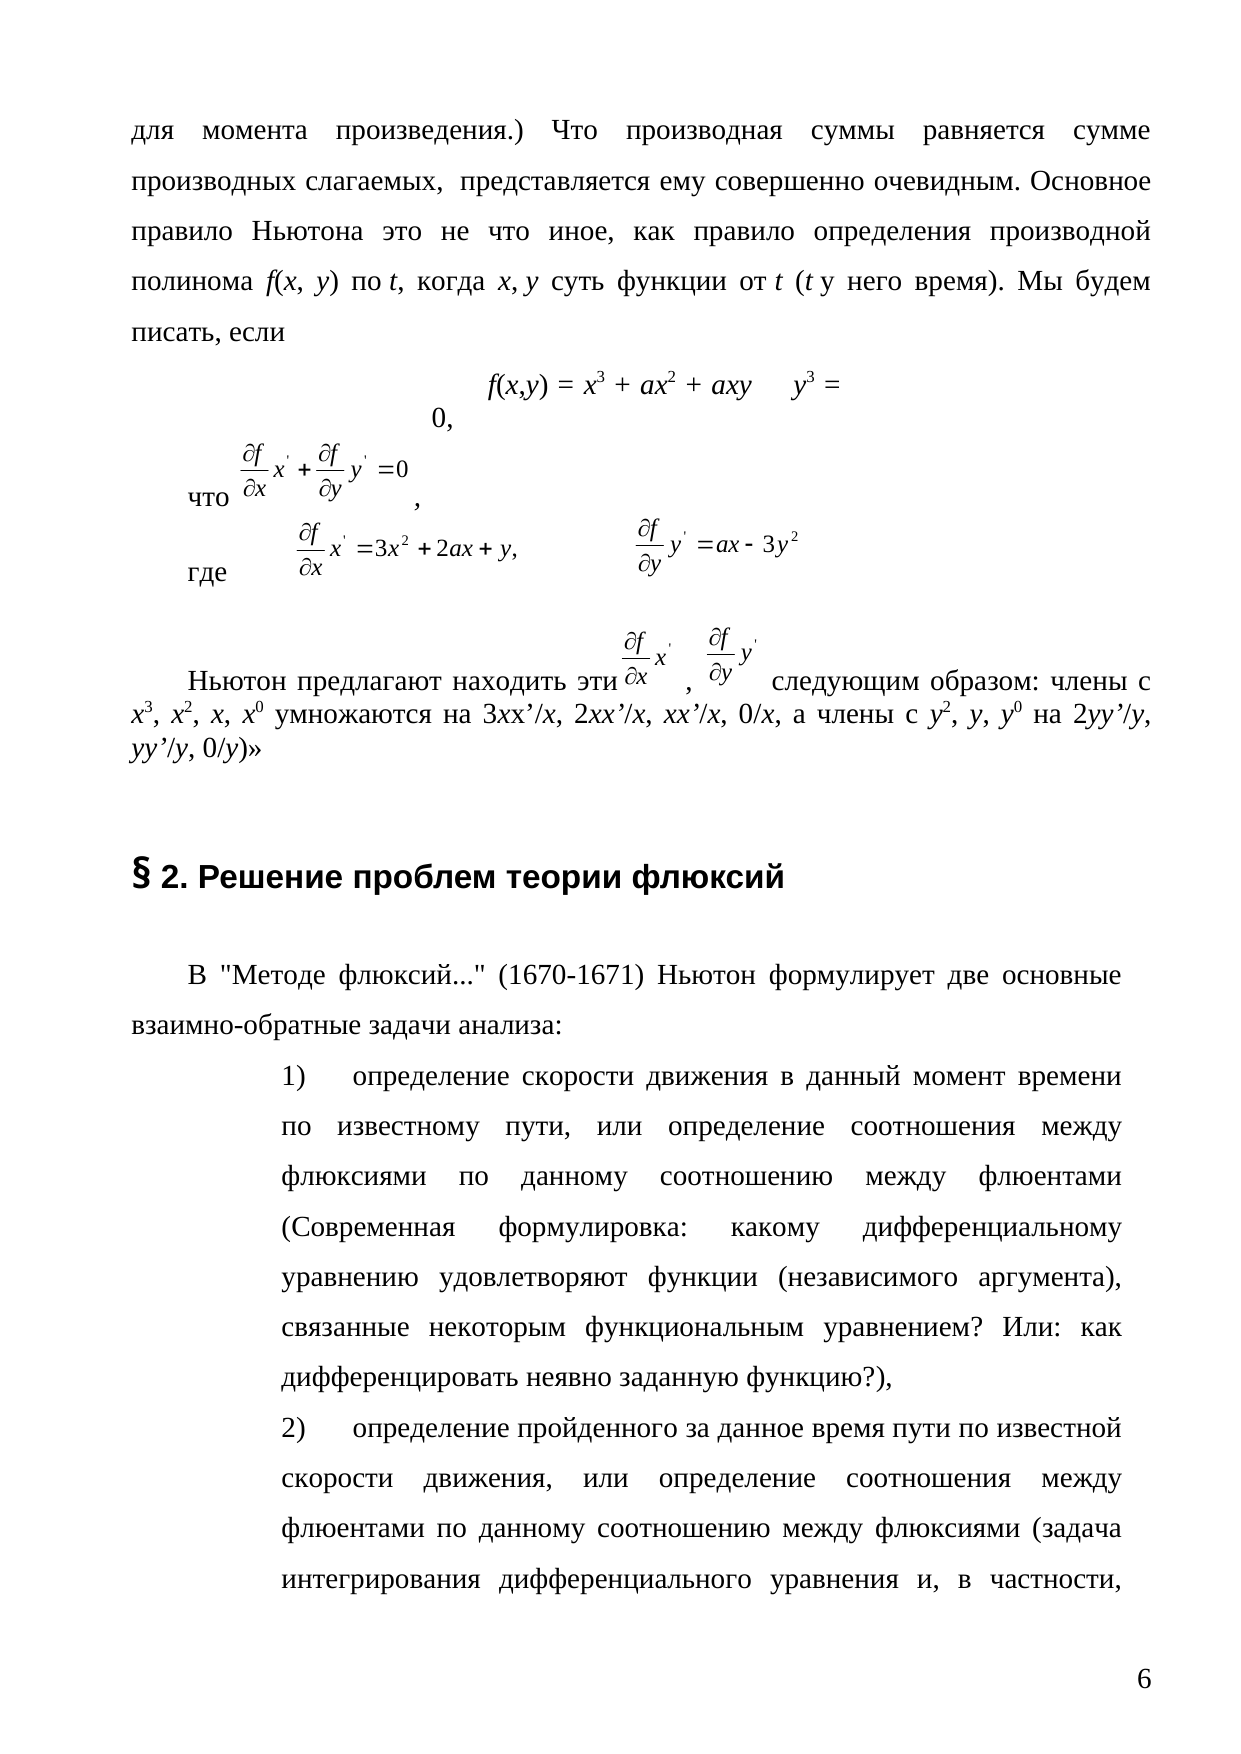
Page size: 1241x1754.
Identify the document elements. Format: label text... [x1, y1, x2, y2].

table_header [428, 364, 854, 437]
text В "Методе флюксий..." (1670-1671) Ньютон формулирует две основные взаимно-обратные задачи анализа: [131, 957, 1123, 1041]
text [131, 112, 1152, 347]
list определение скорости движения в данный момент времени по известному пути, или определение соотношения между флюксиями по данному соотношению между флюентами (Современная формулировка: какому дифференциальному уравнению удовлетворяют функции (независимого аргумента), связанные некоторым функциональным уравнением? Или: как дифференцировать неявно заданную функцию?), [281, 1058, 1123, 1393]
text что , [131, 437, 1152, 512]
text где [131, 512, 1152, 588]
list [281, 1410, 1123, 1594]
subtitle § 2. Решение проблем теории флюксий [131, 844, 1152, 901]
text Ньютон предлагают находить эти , следующим образом: члены с x3, x2, x, x0 умножаются на 3xx’/x, 2xx’/x, xx’/x, 0/x, а члены с y2, y, y0 на 2yy’/y, yy’/y, 0/y)» [131, 621, 1152, 763]
